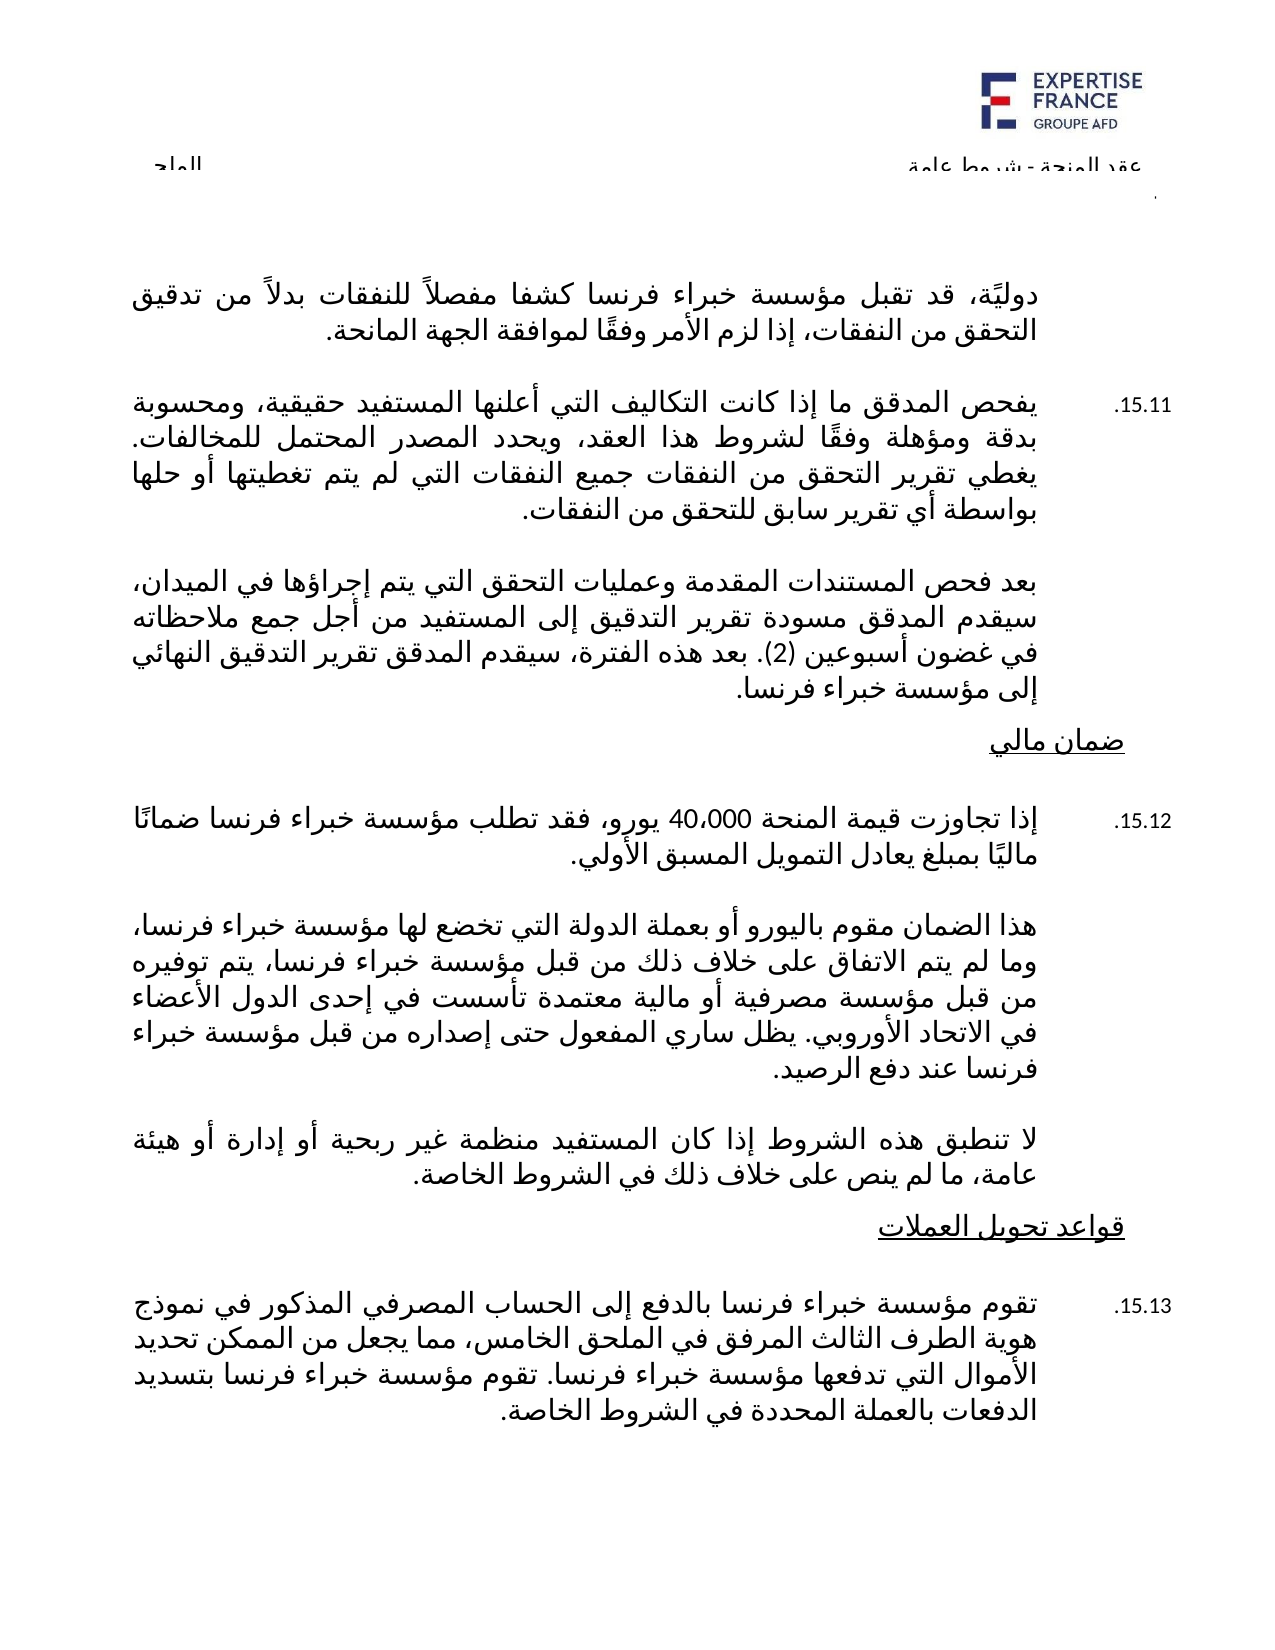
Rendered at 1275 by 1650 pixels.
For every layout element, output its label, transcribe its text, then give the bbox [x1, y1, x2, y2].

text بعد فحص المستندات المقدمة وعمليات التحقق التي يتم إجراؤها في الميدان، سيقدم المدقق مسودة تقرير التدقيق إلى المستفيد من أجل جمع ملاحظاته في غضون أسبوعين (2). بعد هذه الفترة، سيقدم المدقق تقرير التدقيق النهائي إلى مؤسسة خبراء فرنسا. [131, 563, 1039, 706]
list يفحص المدقق ما إذا كانت التكاليف التي أعلنها المستفيد حقيقية، ومحسوبة بدقة ومؤهلة وفقًا لشروط هذا العقد، ويحدد المصدر المحتمل للمخالفات. يغطي تقرير التحقق من النفقات جميع النفقات التي لم يتم تغطيتها أو حلها بواسطة أي تقرير سابق للتحقق من النفقات. [131, 384, 1114, 526]
list تقوم مؤسسة خبراء فرنسا بالدفع إلى الحساب المصرفي المذكور في نموذج هوية الطرف الثالث المرفق في الملحق الخامس، مما يجعل من الممكن تحديد الأموال التي تدفعها مؤسسة خبراء فرنسا. تقوم مؤسسة خبراء فرنسا بتسديد الدفعات بالعملة المحددة في الشروط الخاصة. [132, 1285, 1114, 1427]
text دوليًة، قد تقبل مؤسسة خبراء فرنسا كشفا مفصلاً للنفقات بدلاً من تدقيق التحقق من النفقات، إذا لزم الأمر وفقًا لموافقة الجهة المانحة. [131, 276, 1039, 347]
text قواعد تحويل العملات [96, 1208, 1125, 1243]
picture [975, 66, 1147, 139]
list إذا تجاوزت قيمة المنحة 40،000 يورو، فقد تطلب مؤسسة خبراء فرنسا ضمانًا ماليًا بمبلغ يعادل التمويل المسبق الأولي. [133, 801, 1114, 872]
text لا تنطبق هذه الشروط إذا كان المستفيد منظمة غير ربحية أو إدارة أو هيئة عامة، ما لم ينص على خلاف ذلك في الشروط الخاصة. [132, 1121, 1039, 1191]
text ضمان مالي [96, 722, 1125, 758]
text هذا الضمان مقوم باليورو أو بعملة الدولة التي تخضع لها مؤسسة خبراء فرنسا، وما لم يتم الاتفاق على خلاف ذلك من قبل مؤسسة خبراء فرنسا، يتم توفيره من قبل مؤسسة مصرفية أو مالية معتمدة تأسست في إحدى الدول الأعضاء في الاتحاد الأوروبي. يظل ساري المفعول حتى إصداره من قبل مؤسسة خبراء فرنسا عند دفع الرصيد. [131, 907, 1039, 1086]
